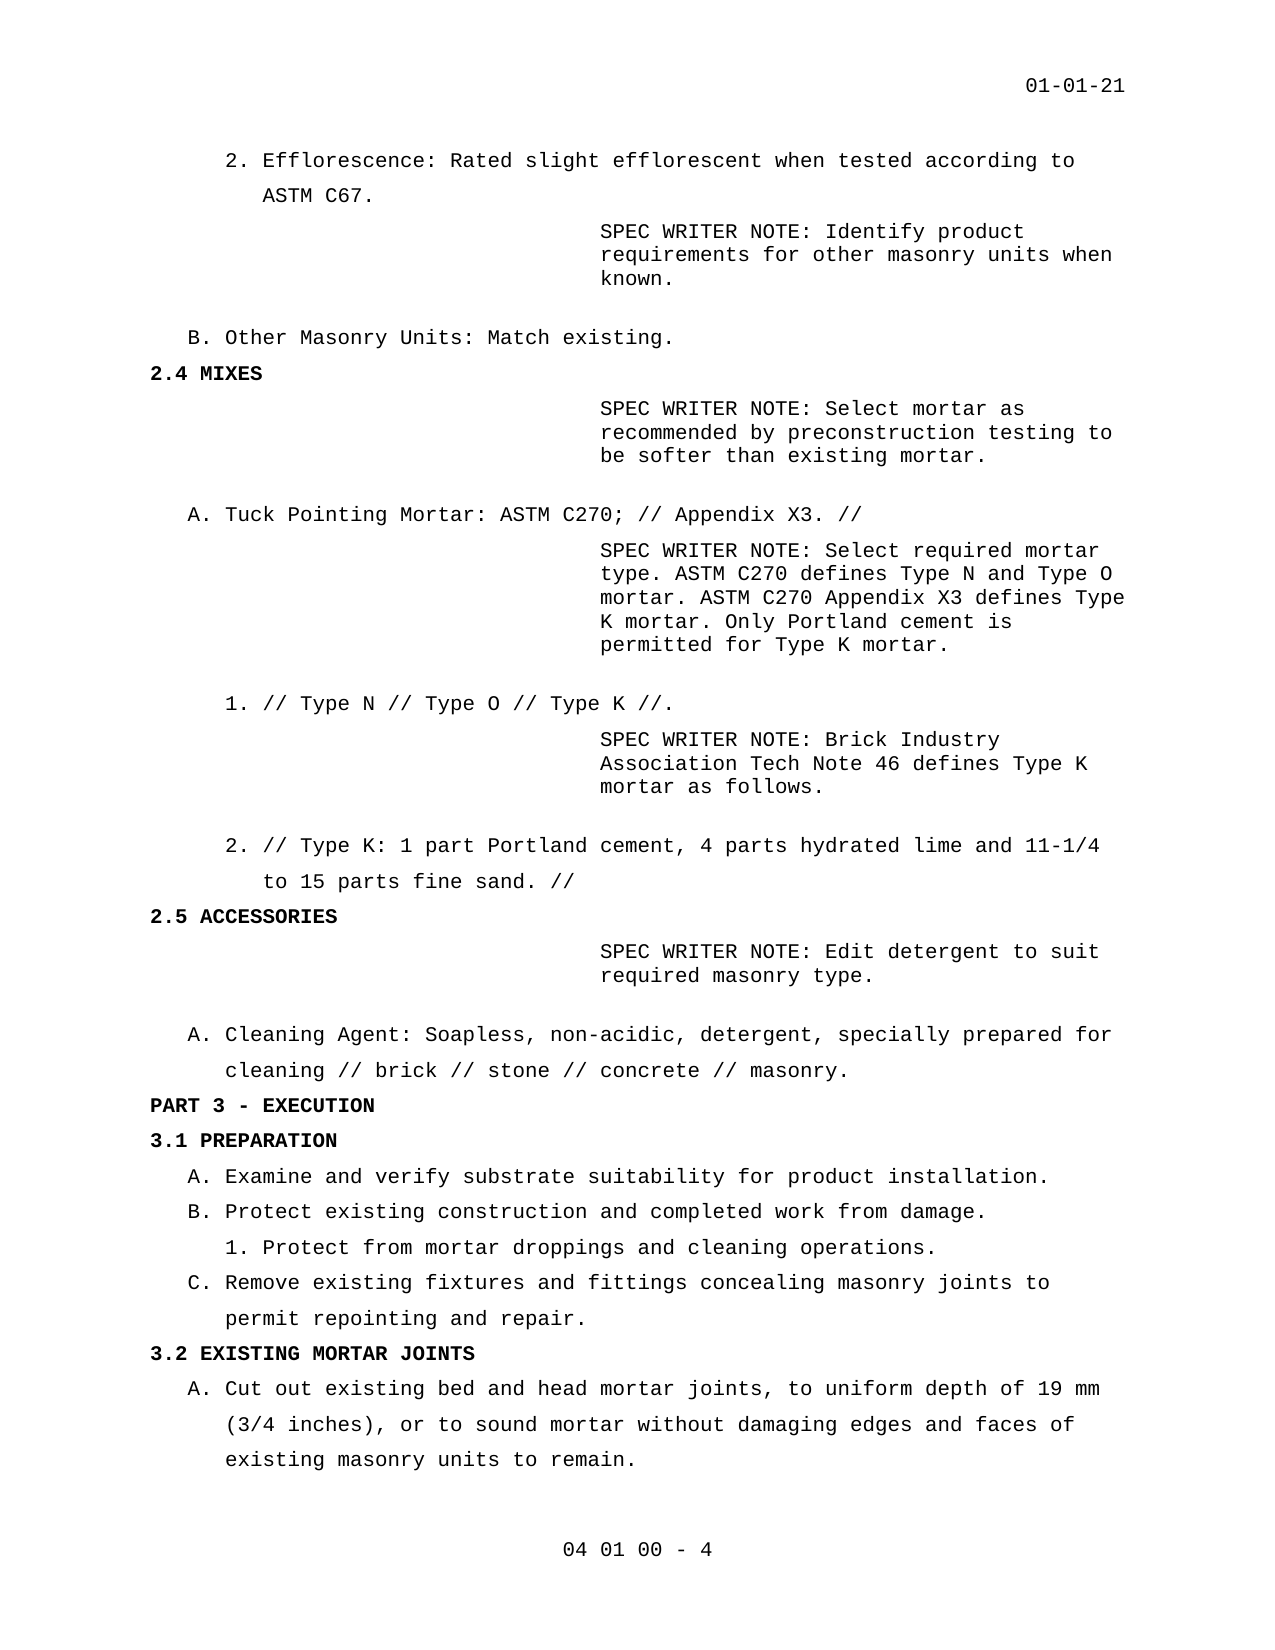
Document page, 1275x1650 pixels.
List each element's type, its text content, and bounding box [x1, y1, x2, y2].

text MIXES [150, 363, 1125, 386]
text // Type K: 1 part Portland cement, 4 parts hydrated lime and 11-1/4 to 15 parts fine sand. // [225, 835, 1125, 894]
text SPEC WRITER NOTE: Select required mortar type. ASTM C270 defines Type N and Type O mortar. ASTM C270 Appendix X3 defines Type K mortar. Only Portland cement is permitted for Type K mortar. [600, 540, 1125, 658]
text ACCESSORIES [150, 906, 1125, 930]
text Other Masonry Units: Match existing. [187, 327, 1125, 351]
text Protect existing construction and completed work from damage. [187, 1201, 1125, 1225]
text Cleaning Agent: Soapless, non-acidic, detergent, specially prepared for cleaning // brick // stone // concrete // masonry. [187, 1024, 1125, 1083]
text Efflorescence: Rated slight efflorescent when tested according to ASTM C67. [225, 150, 1125, 209]
text Cut out existing bed and head mortar joints, to uniform depth of 19 mm (3/4 inches), or to sound mortar without damaging edges and faces of existing masonry units to remain. [187, 1378, 1125, 1473]
text Remove existing fixtures and fittings concealing masonry joints to permit repointing and repair. [187, 1272, 1125, 1331]
text SPEC WRITER NOTE: Edit detergent to suit required masonry type. [600, 941, 1125, 989]
text EXECUTION [150, 1095, 1125, 1119]
text SPEC WRITER NOTE: Brick Industry Association Tech Note 46 defines Type K mortar as follows. [600, 729, 1125, 800]
text PREPARATION [150, 1130, 1125, 1154]
text // Type N // Type O // Type K //. [225, 693, 1125, 717]
text EXISTING MORTAR JOINTS [150, 1343, 1125, 1367]
text Examine and verify substrate suitability for product installation. [187, 1166, 1125, 1189]
text SPEC WRITER NOTE: Identify product requirements for other masonry units when known. [600, 221, 1125, 292]
text SPEC WRITER NOTE: Select mortar as recommended by preconstruction testing to be softer than existing mortar. [600, 398, 1125, 469]
text Tuck Pointing Mortar: ASTM C270; // Appendix X3. // [187, 504, 1125, 528]
text Protect from mortar droppings and cleaning operations. [225, 1237, 1125, 1260]
